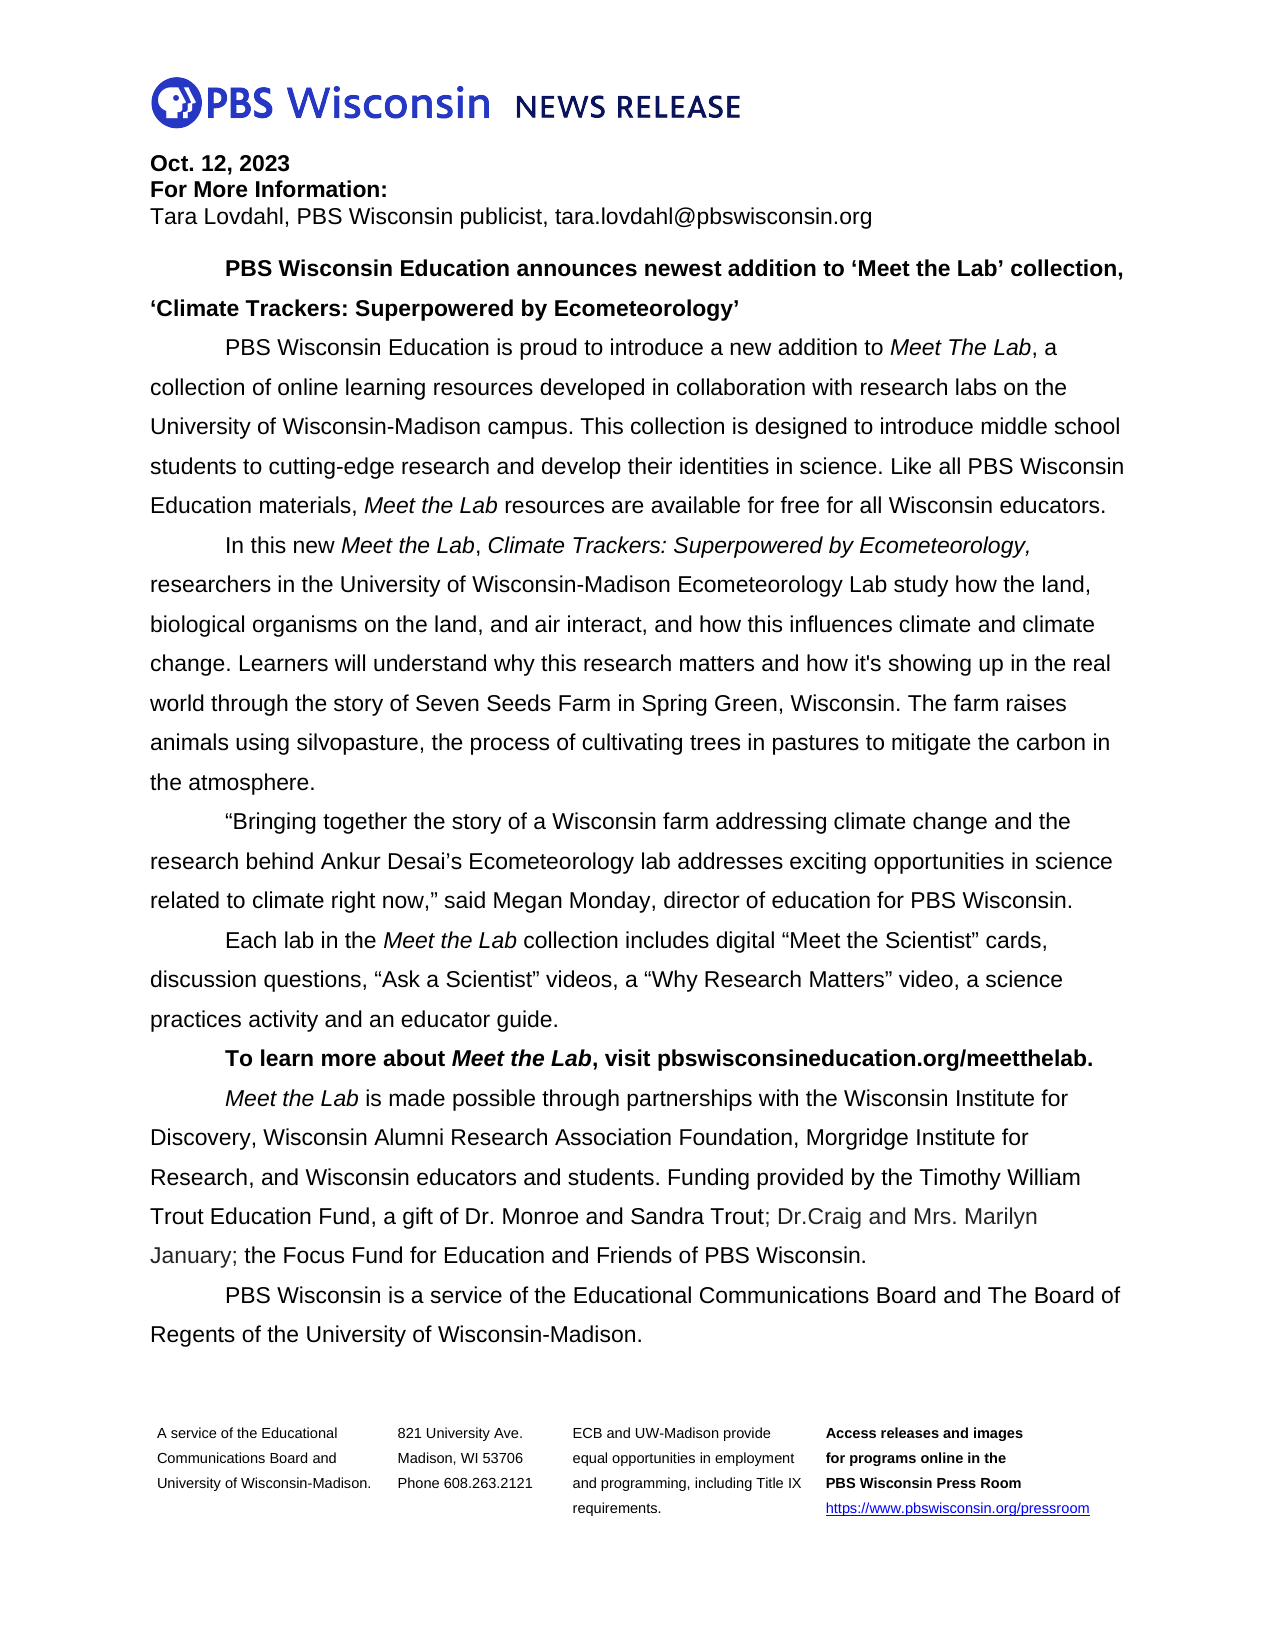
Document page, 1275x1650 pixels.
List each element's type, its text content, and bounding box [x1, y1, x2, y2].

text “Bringing together the story of a Wisconsin farm addressing climate change and the research behind Ankur Desai’s Ecometeorology lab addresses exciting opportunities in science related to climate right now,” said Megan Monday, director of education for PBS Wisconsin. [150, 808, 1125, 913]
text To learn more about Meet the Lab, visit pbswisconsineducation.org/meetthelab. [150, 1045, 1125, 1071]
text PBS Wisconsin is a service of the Educational Communications Board and The Board of Regents of the University of Wisconsin-Madison. [150, 1282, 1125, 1348]
text Tara Lovdahl, PBS Wisconsin publicist, tara.lovdahl@pbswisconsin.org [150, 203, 1125, 229]
text Oct. 12, 2023 [150, 150, 1125, 176]
text PBS Wisconsin Education is proud to introduce a new addition to Meet The Lab, a collection of online learning resources developed in collaboration with research labs on the University of Wisconsin-Madison campus. This collection is designed to introduce middle school students to cutting-edge research and develop their identities in science. Like all PBS Wisconsin Education materials, Meet the Lab resources are available for free for all Wisconsin educators. [150, 334, 1125, 519]
text Meet the Lab is made possible through partnerships with the Wisconsin Institute for Discovery, Wisconsin Alumni Research Association Foundation, Morgridge Institute for Research, and Wisconsin educators and students. Funding provided by the Timothy William Trout Education Fund, a gift of Dr. Monroe and Sandra Trout; Dr.Craig and Mrs. Marilyn January; the Focus Fund for Education and Friends of PBS Wisconsin. [150, 1084, 1125, 1269]
text PBS Wisconsin Education announces newest addition to ‘Meet the Lab’ collection, ‘Climate Trackers: Superpowered by Ecometeorology’ [150, 255, 1125, 321]
text In this new Meet the Lab, Climate Trackers: Superpowered by Ecometeorology, researchers in the University of Wisconsin-Madison Ecometeorology Lab study how the land, biological organisms on the land, and air interact, and how this influences climate and climate change. Learners will understand why this research matters and how it's showing up in the real world through the story of Seven Seeds Farm in Spring Green, Wisconsin. The farm raises animals using silvopasture, the process of cultivating trees in pastures to mitigate the carbon in the atmosphere. [150, 532, 1125, 795]
picture [150, 75, 740, 130]
text Each lab in the Meet the Lab collection includes digital “Meet the Scientist” cards, discussion questions, “Ask a Scientist” videos, a “Why Research Matters” video, a science practices activity and an educator guide. [150, 927, 1125, 1032]
text For More Information: [150, 176, 1125, 203]
